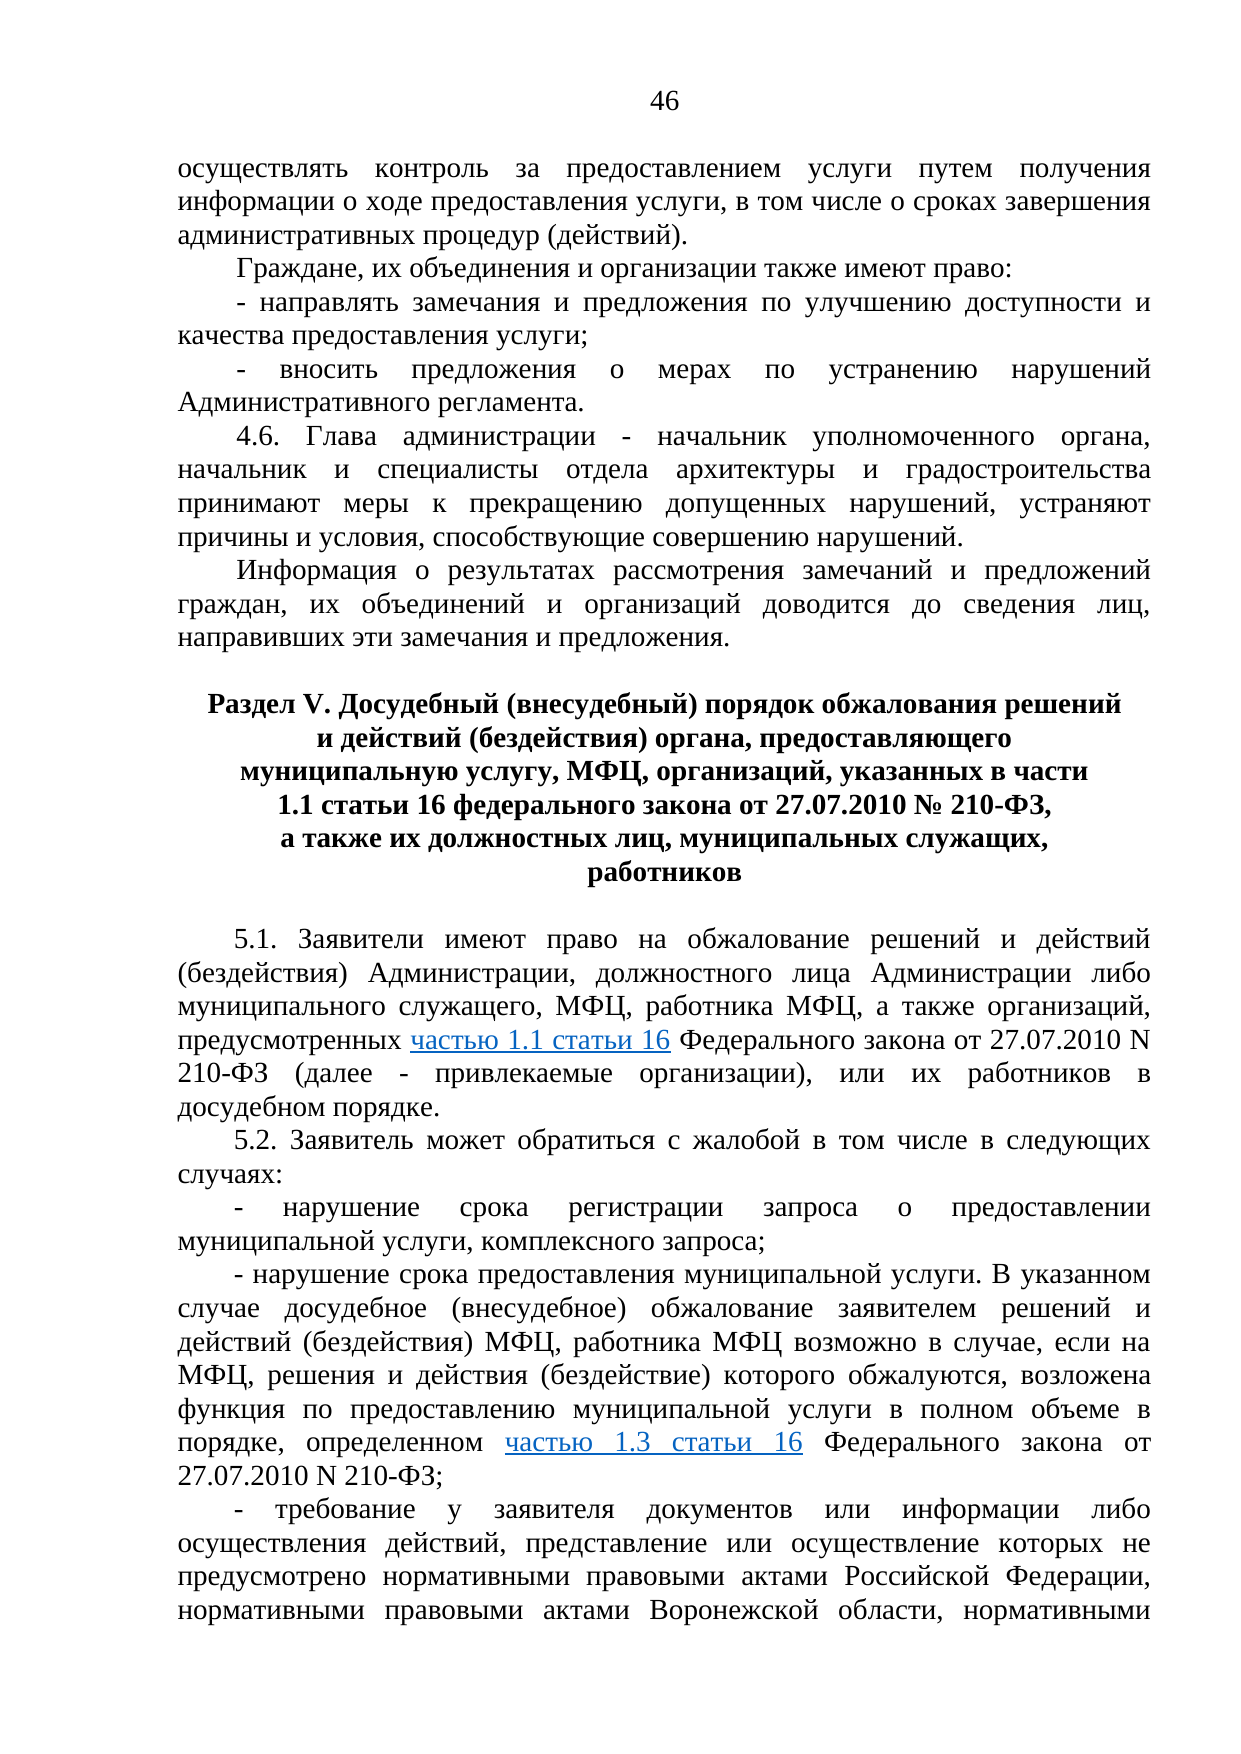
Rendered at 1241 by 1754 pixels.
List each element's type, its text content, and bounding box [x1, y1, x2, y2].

text и действий (бездействия) органа, предоставляющего [177, 720, 1152, 753]
text работников [177, 854, 1152, 888]
text - нарушение срока предоставления муниципальной услуги. В указанном случае досудебное (внесудебное) обжалование заявителем решений и действий (бездействия) МФЦ, работника МФЦ возможно в случае, если на МФЦ, решения и действия (бездействие) которого обжалуются, возложена функция по предоставлению муниципальной услуги в полном объеме в порядке, определенном частью 1.3 статьи 16 Федерального закона от 27.07.2010 N 210-ФЗ; [177, 1257, 1152, 1491]
text Граждане, их объединения и организации также имеют право: [177, 250, 1152, 284]
text - направлять замечания и предложения по улучшению доступности и качества предоставления услуги; [177, 284, 1152, 351]
text муниципальную услугу, МФЦ, организаций, указанных в части [177, 753, 1152, 787]
text 5.1. Заявители имеют право на обжалование решений и действий (бездействия) Администрации, должностного лица Администрации либо муниципального служащего, МФЦ, работника МФЦ, а также организаций, предусмотренных частью 1.1 статьи 16 Федерального закона от 27.07.2010 N 210-ФЗ (далее - привлекаемые организации), или их работников в досудебном порядке. [177, 921, 1152, 1122]
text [177, 1491, 1152, 1626]
text Раздел V. Досудебный (внесудебный) порядок обжалования решений [177, 686, 1152, 720]
text - нарушение срока регистрации запроса о предоставлении муниципальной услуги, комплексного запроса; [177, 1189, 1152, 1257]
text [177, 150, 1152, 250]
text 5.2. Заявитель может обратиться с жалобой в том числе в следующих случаях: [177, 1122, 1152, 1189]
text - вносить предложения о мерах по устранению нарушений Административного регламента. [177, 351, 1152, 418]
text а также их должностных лиц, муниципальных служащих, [177, 821, 1152, 854]
text Информация о результатах рассмотрения замечаний и предложений граждан, их объединений и организаций доводится до сведения лиц, направивших эти замечания и предложения. [177, 552, 1152, 653]
text 4.6. Глава администрации - начальник уполномоченного органа, начальник и специалисты отдела архитектуры и градостроительства принимают меры к прекращению допущенных нарушений, устраняют причины и условия, способствующие совершению нарушений. [177, 418, 1152, 552]
text 1.1 статьи 16 федерального закона от 27.07.2010 № 210-ФЗ, [177, 787, 1152, 821]
